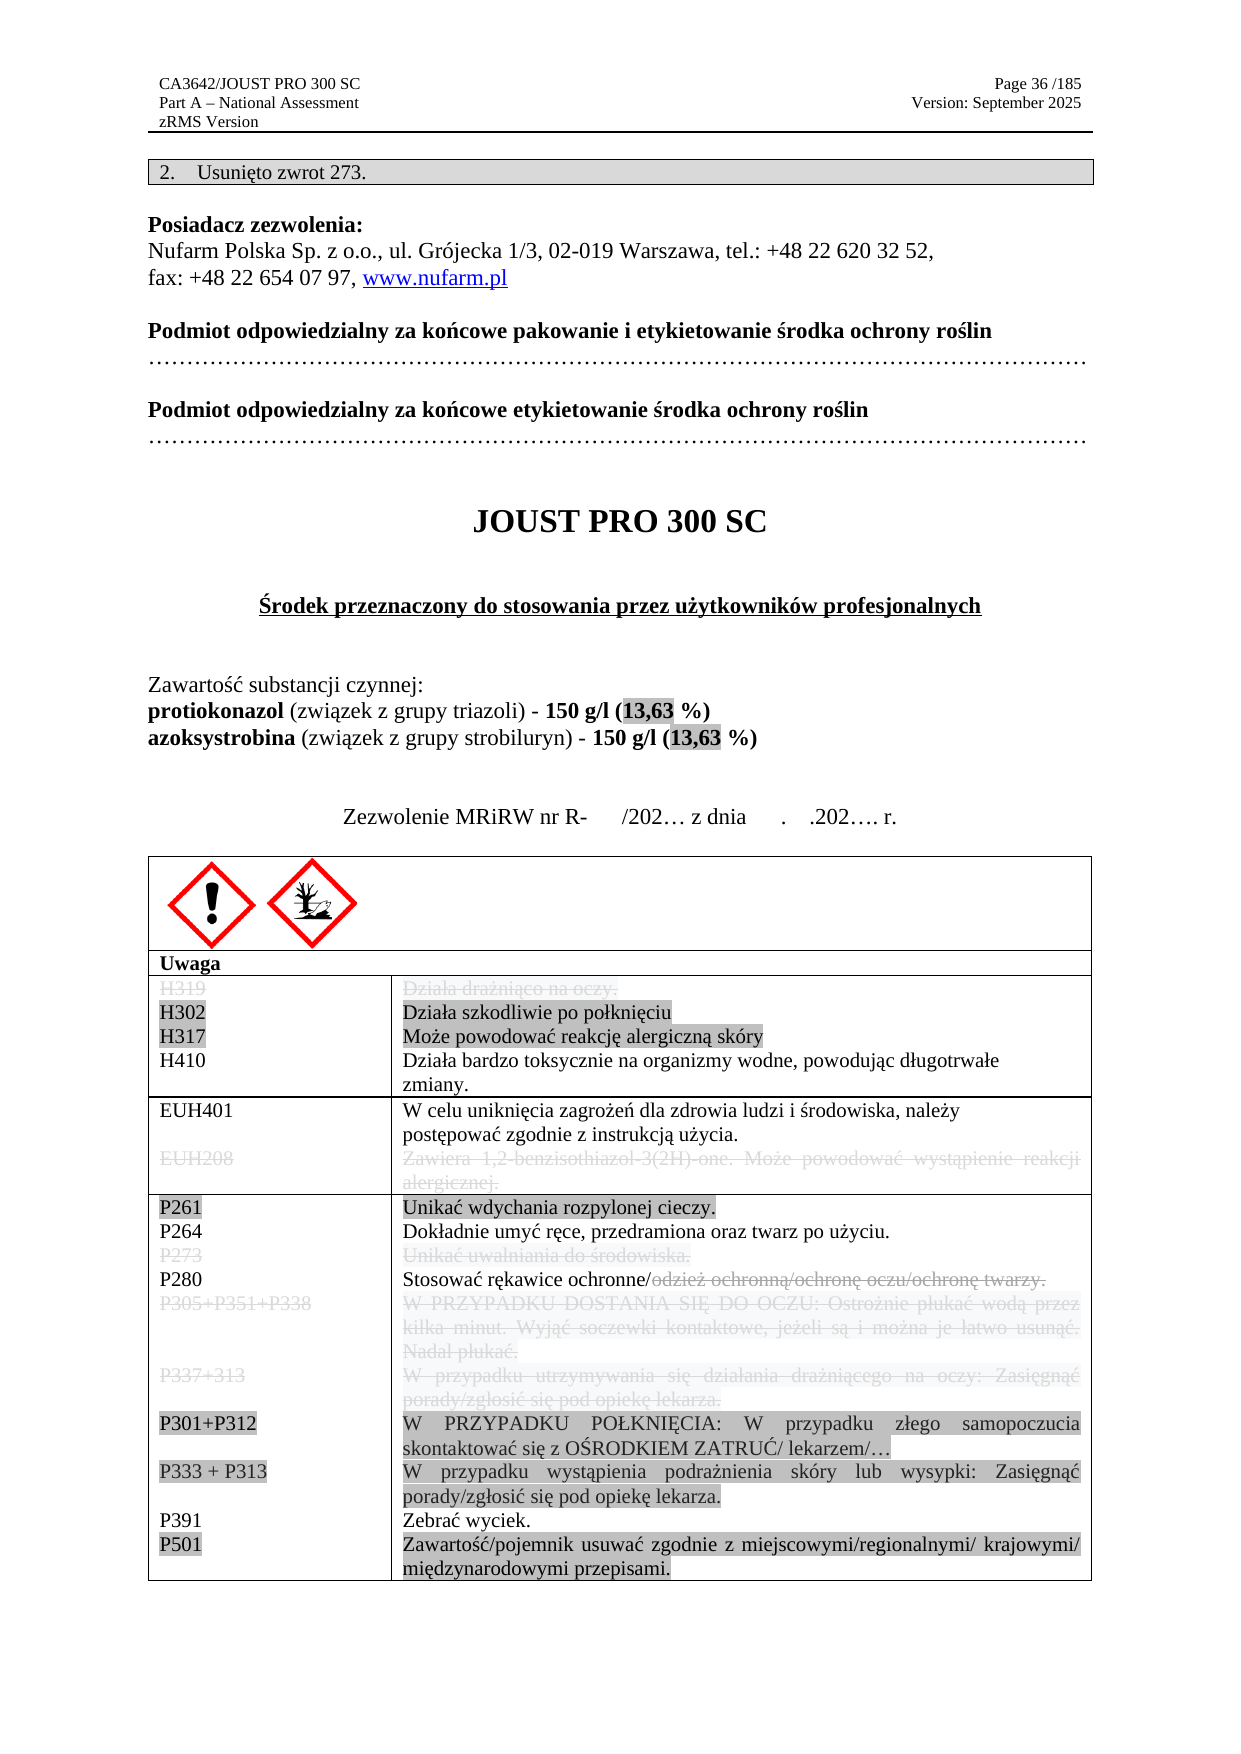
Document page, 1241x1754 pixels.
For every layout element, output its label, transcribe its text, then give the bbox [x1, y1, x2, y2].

table_cell H319 H302 H317 H410 [149, 976, 391, 1096]
text protiokonazol (związek z grupy triazoli) - 150 g/l (13,63 %) [148, 698, 623, 724]
picture [167, 861, 257, 950]
table_cell Unikać wdychania rozpylonej cieczy. Dokładnie umyć ręce, przedramiona oraz twarz po użyciu. Unikać uwalniania do środowiska. Stosować rękawice ochronne/odzież ochronną/ochronę oczu/ochronę twarzy. W PRZYPADKU DOSTANIA SIĘ DO OCZU: Ostrożnie płukać wodą przez kilka minut. Wyjąć soczewki kontaktowe, jeżeli są i można je łatwo usunąć. Nadal płukać. W przypadku utrzymywania się działania drażniącego na oczy: Zasięgnąć porady/zgłosić się pod opiekę lekarza. W PRZYPADKU POŁKNIĘCIA: W przypadku złego samopoczucia skontaktować się z OŚRODKIEM ZATRUĆ/ lekarzem/… W przypadku wystąpienia podrażnienia skóry lub wysypki: Zasięgnąć porady/zgłosić się pod opiekę lekarza. Zebrać wyciek. Zawartość/pojemnik usuwać zgodnie z miejscowymi/regionalnymi/ krajowymi/ międzynarodowymi przepisami. [392, 1195, 1091, 1580]
table_cell Działa drażniąco na oczy. Działa szkodliwie po połknięciu Może powodować reakcję alergiczną skóry Działa bardzo toksycznie na organizmy wodne, powodując długotrwałe zmiany. [392, 976, 1091, 1096]
table_cell P261 P264 P273 P280 P305+P351+P338 P337+313 P301+P312 P333 + P313 P391 P501 [149, 1195, 391, 1580]
text azoksystrobina (związek z grupy strobiluryn) - 150 g/l (13,63 %) [148, 724, 670, 750]
text JOUST PRO 300 SC [148, 501, 1093, 539]
text Nufarm Polska Sp. z o.o., ul. Grójecka 1/3, 02-019 Warszawa, tel.: +48 22 620 32 52, [148, 238, 1093, 264]
text …………………………………………………………………………………………………………… [148, 343, 1093, 369]
text protiokonazol (związek z grupy triazoli) - 150 g/l (13,63 %) [674, 698, 1093, 724]
picture [266, 857, 358, 949]
text Zezwolenie MRiRW nr R- /202… z dnia . .202…. r. [148, 803, 1093, 829]
text Zawartość substancji czynnej: [148, 671, 1093, 698]
text fax: +48 22 654 07 97, www.nufarm.pl [148, 264, 1093, 290]
text Środek przeznaczony do stosowania przez użytkowników profesjonalnych [148, 592, 1093, 618]
text Podmiot odpowiedzialny za końcowe pakowanie i etykietowanie środka ochrony roślin [148, 317, 1093, 343]
table_cell W celu uniknięcia zagrożeń dla zdrowia ludzi i środowiska, należy postępować zgodnie z instrukcją użycia. Zawiera 1,2-benzisothiazol-3(2H)-one. Może powodować wystąpienie reakcji alergicznej. [392, 1098, 1091, 1194]
text Podmiot odpowiedzialny za końcowe etykietowanie środka ochrony roślin [148, 396, 1093, 422]
text …………………………………………………………………………………………………………… [148, 422, 1093, 448]
text Posiadacz zezwolenia: [148, 211, 1093, 238]
text azoksystrobina (związek z grupy strobiluryn) - 150 g/l (13,63 %) [721, 724, 1093, 750]
table_cell EUH401 EUH208 [149, 1098, 391, 1194]
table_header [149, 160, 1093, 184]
table_cell Uwaga [149, 951, 1091, 975]
table_header [149, 857, 1091, 950]
